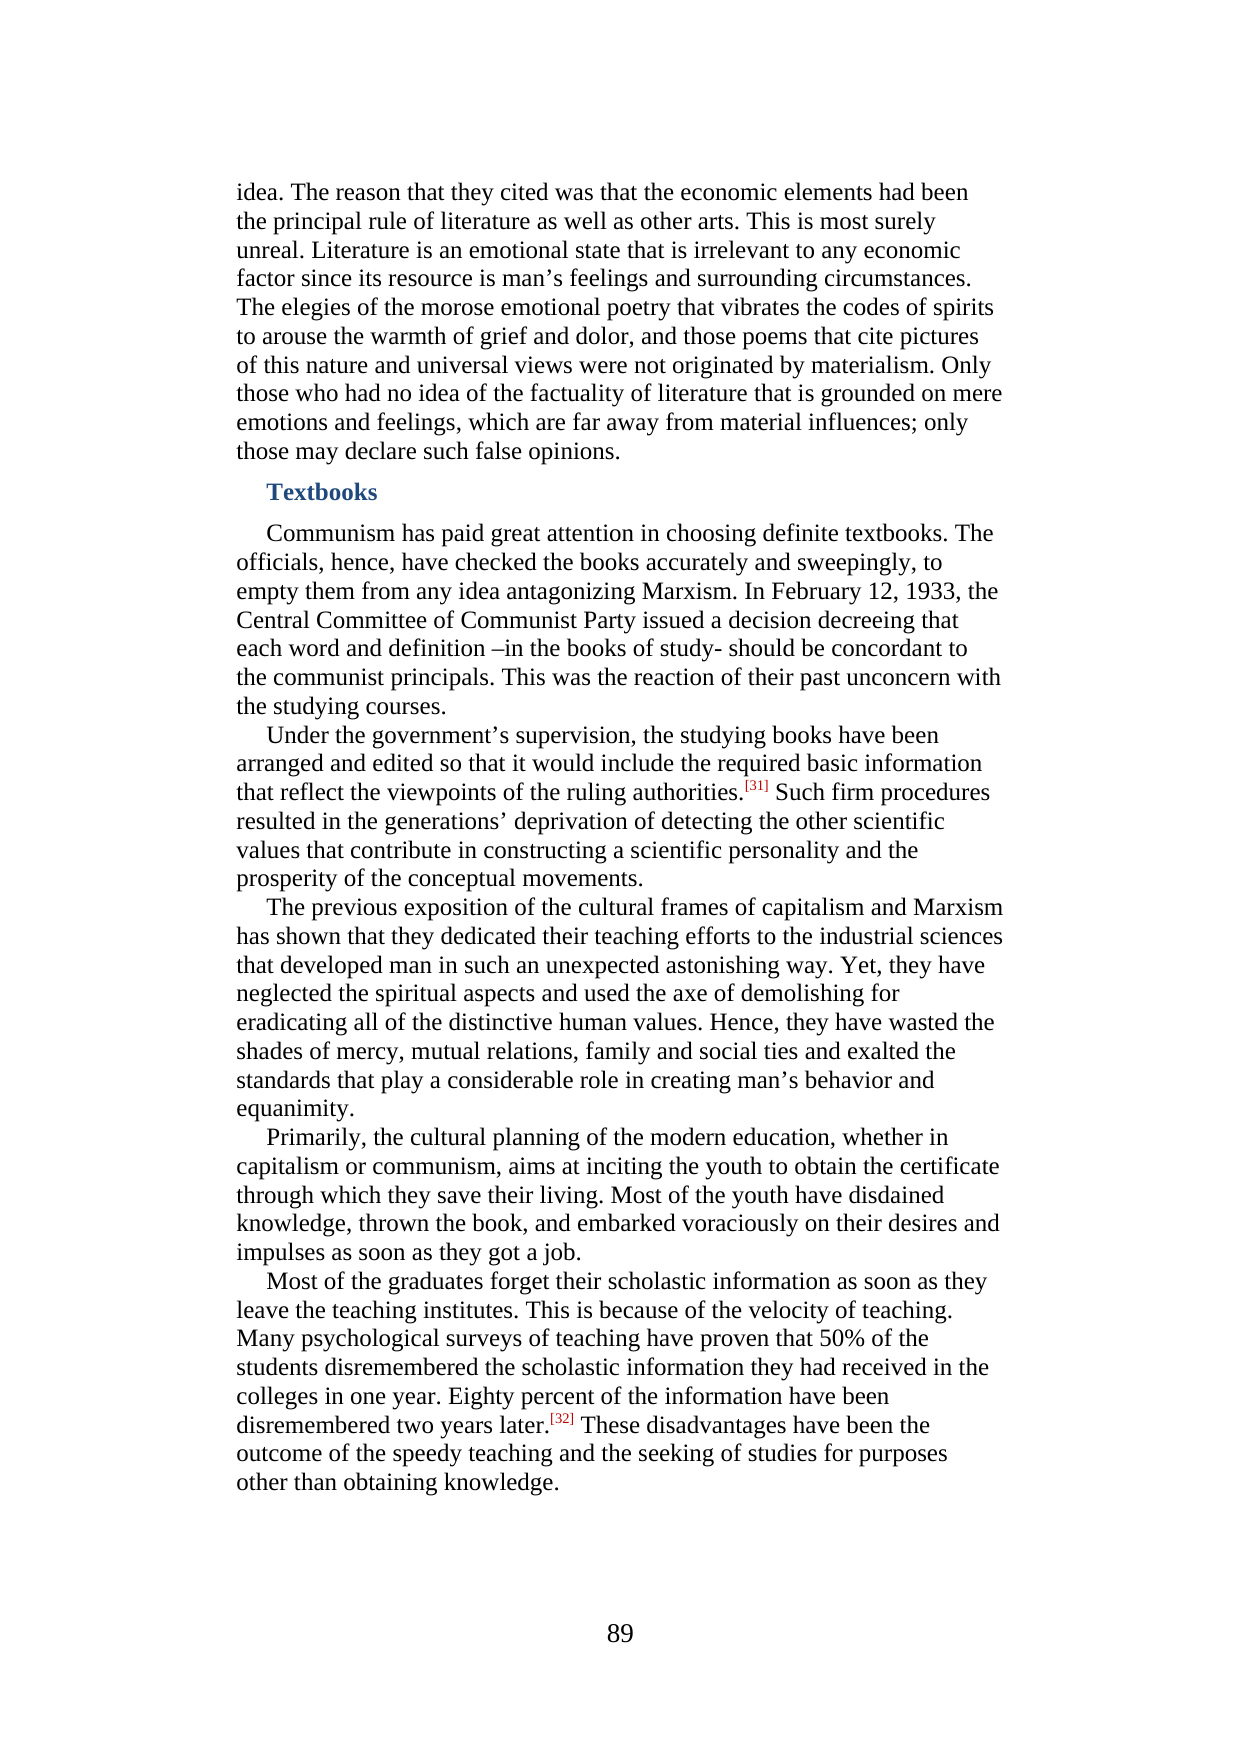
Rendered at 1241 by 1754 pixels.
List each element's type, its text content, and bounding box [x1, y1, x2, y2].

text Primarily, the cultural planning of the modern education, whether in capitalism or communism, aims at inciting the youth to obtain the certificate through which they save their living. Most of the youth have disdained knowledge, thrown the book, and embarked voraciously on their desires and impulses as soon as they got a job. [236, 1122, 1004, 1266]
text Most of the graduates forget their scholastic information as soon as they leave the teaching institutes. This is because of the velocity of teaching. Many psychological surveys of teaching have proven that 50% of the students disremembered the scholastic information they had received in the colleges in one year. Eighty percent of the information have been disremembered two years later.[32] These disadvantages have been the outcome of the speedy teaching and the seeking of studies for purposes other than obtaining knowledge. [236, 1266, 1004, 1496]
subtitle Textbooks [236, 477, 1004, 506]
text The previous exposition of the cultural frames of capitalism and Marxism has shown that they dedicated their teaching efforts to the industrial sciences that developed man in such an unexpected astonishing way. Yet, they have neglected the spiritual aspects and used the axe of demolishing for eradicating all of the distinctive human values. Hence, they have wasted the shades of mercy, mutual relations, family and social ties and exalted the standards that play a considerable role in creating man’s behavior and equanimity. [236, 892, 1004, 1122]
text Communism has paid great attention in choosing definite textbooks. The officials, hence, have checked the books accurately and sweepingly, to empty them from any idea antagonizing Marxism. In February 12, 1933, the Central Committee of Communist Party issued a decision decreeing that each word and definition –in the books of study- should be concordant to the communist principals. This was the reaction of their past unconcern with the studying courses. [236, 518, 1004, 720]
text Under the government’s supervision, the studying books have been arranged and edited so that it would include the required basic information that reflect the viewpoints of the ruling authorities.[31] Such firm procedures resulted in the generations’ deprivation of detecting the other scientific values that contribute in constructing a scientific personality and the prosperity of the conceptual movements. [236, 720, 1004, 892]
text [236, 177, 1004, 465]
